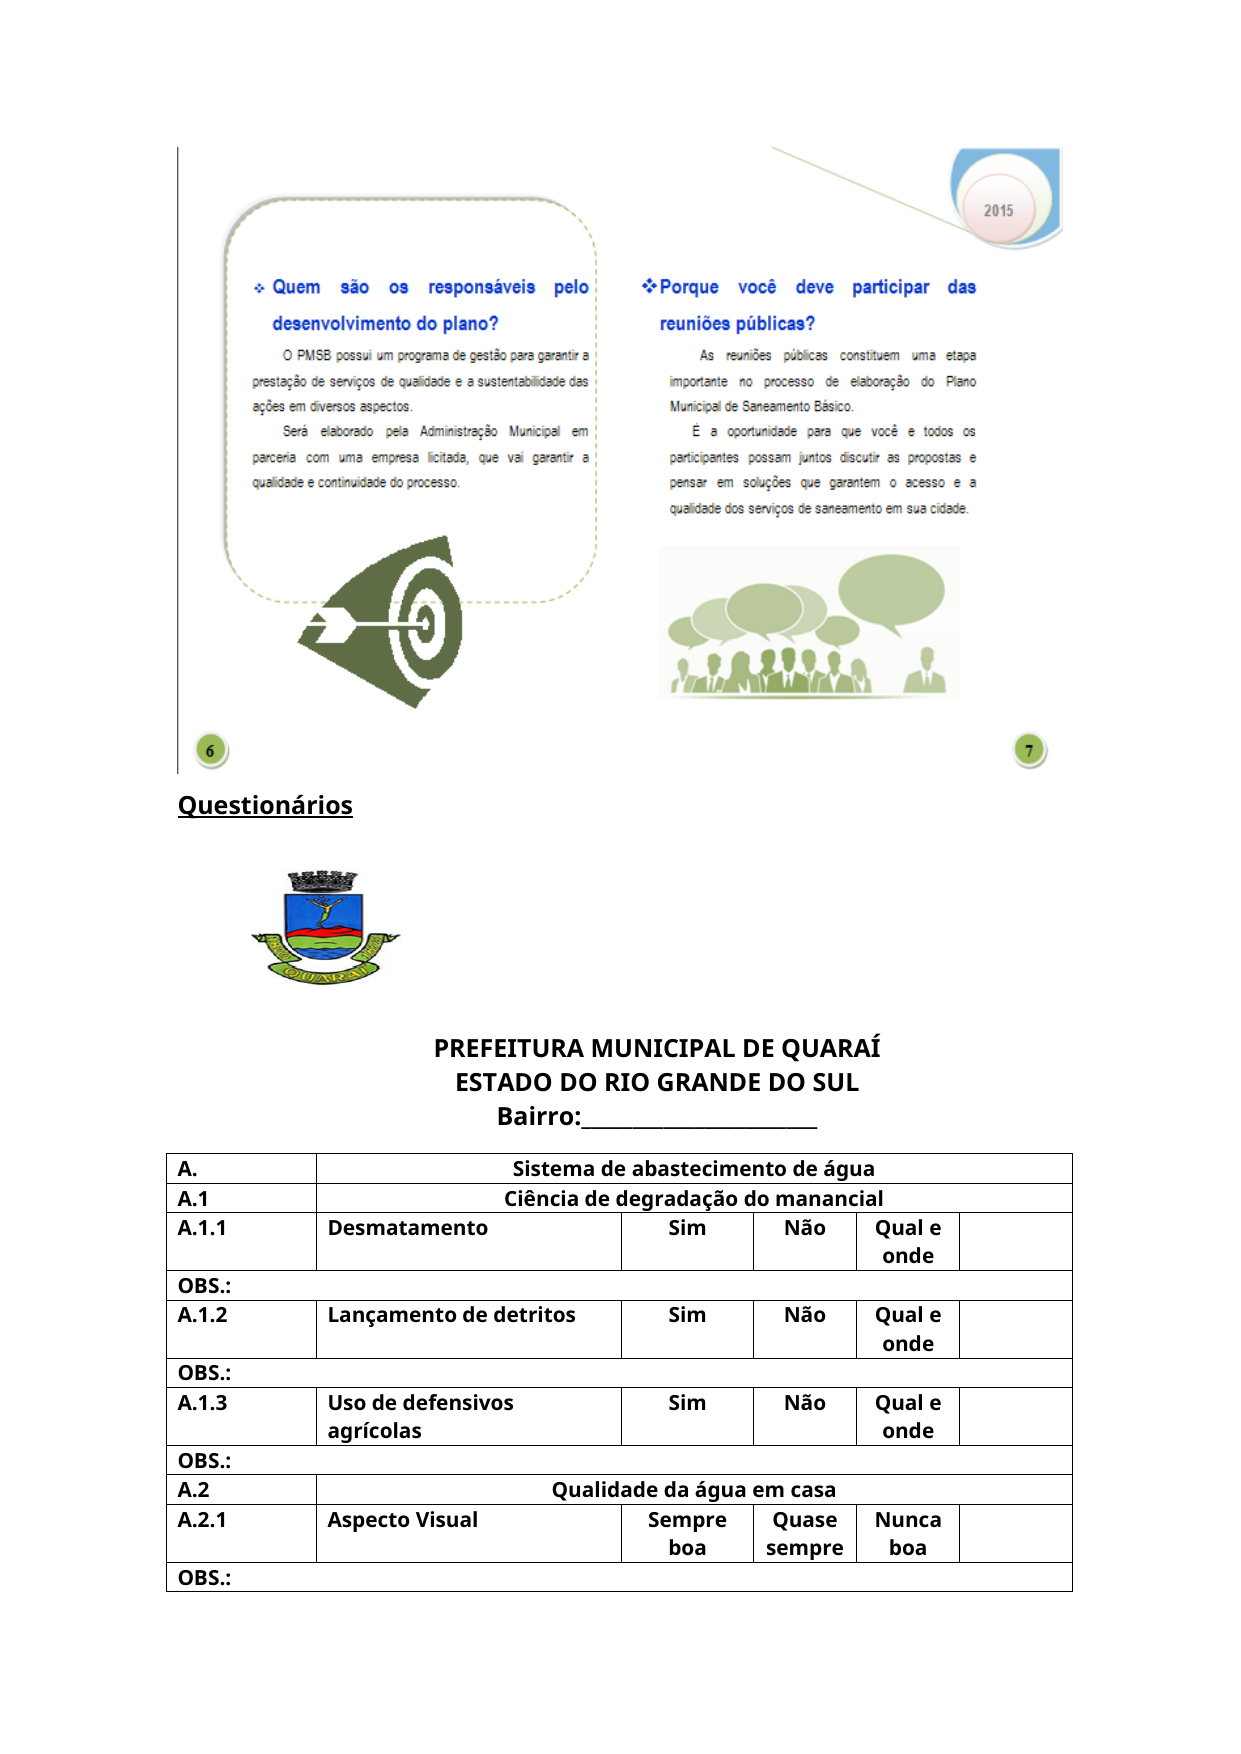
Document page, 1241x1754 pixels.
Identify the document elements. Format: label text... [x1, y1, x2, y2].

table_cell A.2 [167, 1475, 316, 1504]
picture [251, 838, 420, 1006]
table_cell OBS.: [167, 1563, 1072, 1591]
table_cell Aspecto Visual [317, 1505, 621, 1562]
table_cell A.1.2 [167, 1301, 316, 1357]
table_cell Ciência de degradação do manancial [317, 1184, 1072, 1212]
table_cell [960, 1505, 1072, 1562]
text Bairro:_______________________ [177, 1098, 1063, 1132]
table_header Sistema de abastecimento de água [317, 1154, 1072, 1183]
table_cell Não [754, 1388, 856, 1445]
table_cell Qualidade da água em casa [317, 1475, 1072, 1504]
table_cell Sempre boa [622, 1505, 753, 1562]
picture [177, 147, 1063, 774]
text ESTADO DO RIO GRANDE DO SUL [177, 1064, 1063, 1098]
text Questionários [177, 787, 1063, 821]
table_cell Não [754, 1301, 856, 1357]
text PREFEITURA MUNICIPAL DE QUARAÍ [177, 1030, 1063, 1064]
table_cell Sim [622, 1213, 753, 1270]
table_cell Sim [622, 1388, 753, 1445]
table_cell Uso de defensivos agrícolas [317, 1388, 621, 1445]
table_cell [960, 1213, 1072, 1270]
table_cell Não [754, 1213, 856, 1270]
table_cell Qual e onde [857, 1301, 959, 1357]
table_cell Sim [622, 1301, 753, 1357]
table_cell OBS.: [167, 1271, 1072, 1299]
table_cell Qual e onde [857, 1388, 959, 1445]
table_header A. [167, 1154, 316, 1183]
table_cell A.1.1 [167, 1213, 316, 1270]
table_cell OBS.: [167, 1359, 1072, 1387]
table_cell A.1.3 [167, 1388, 316, 1445]
table_cell Qual e onde [857, 1213, 959, 1270]
table_cell A.2.1 [167, 1505, 316, 1562]
table_cell [960, 1301, 1072, 1357]
table_cell Desmatamento [317, 1213, 621, 1270]
table_cell Quase sempre [754, 1505, 856, 1562]
table_cell OBS.: [167, 1446, 1072, 1474]
table_cell Lançamento de detritos [317, 1301, 621, 1357]
table_cell A.1 [167, 1184, 316, 1212]
table_cell Nunca boa [857, 1505, 959, 1562]
table_cell [960, 1388, 1072, 1445]
